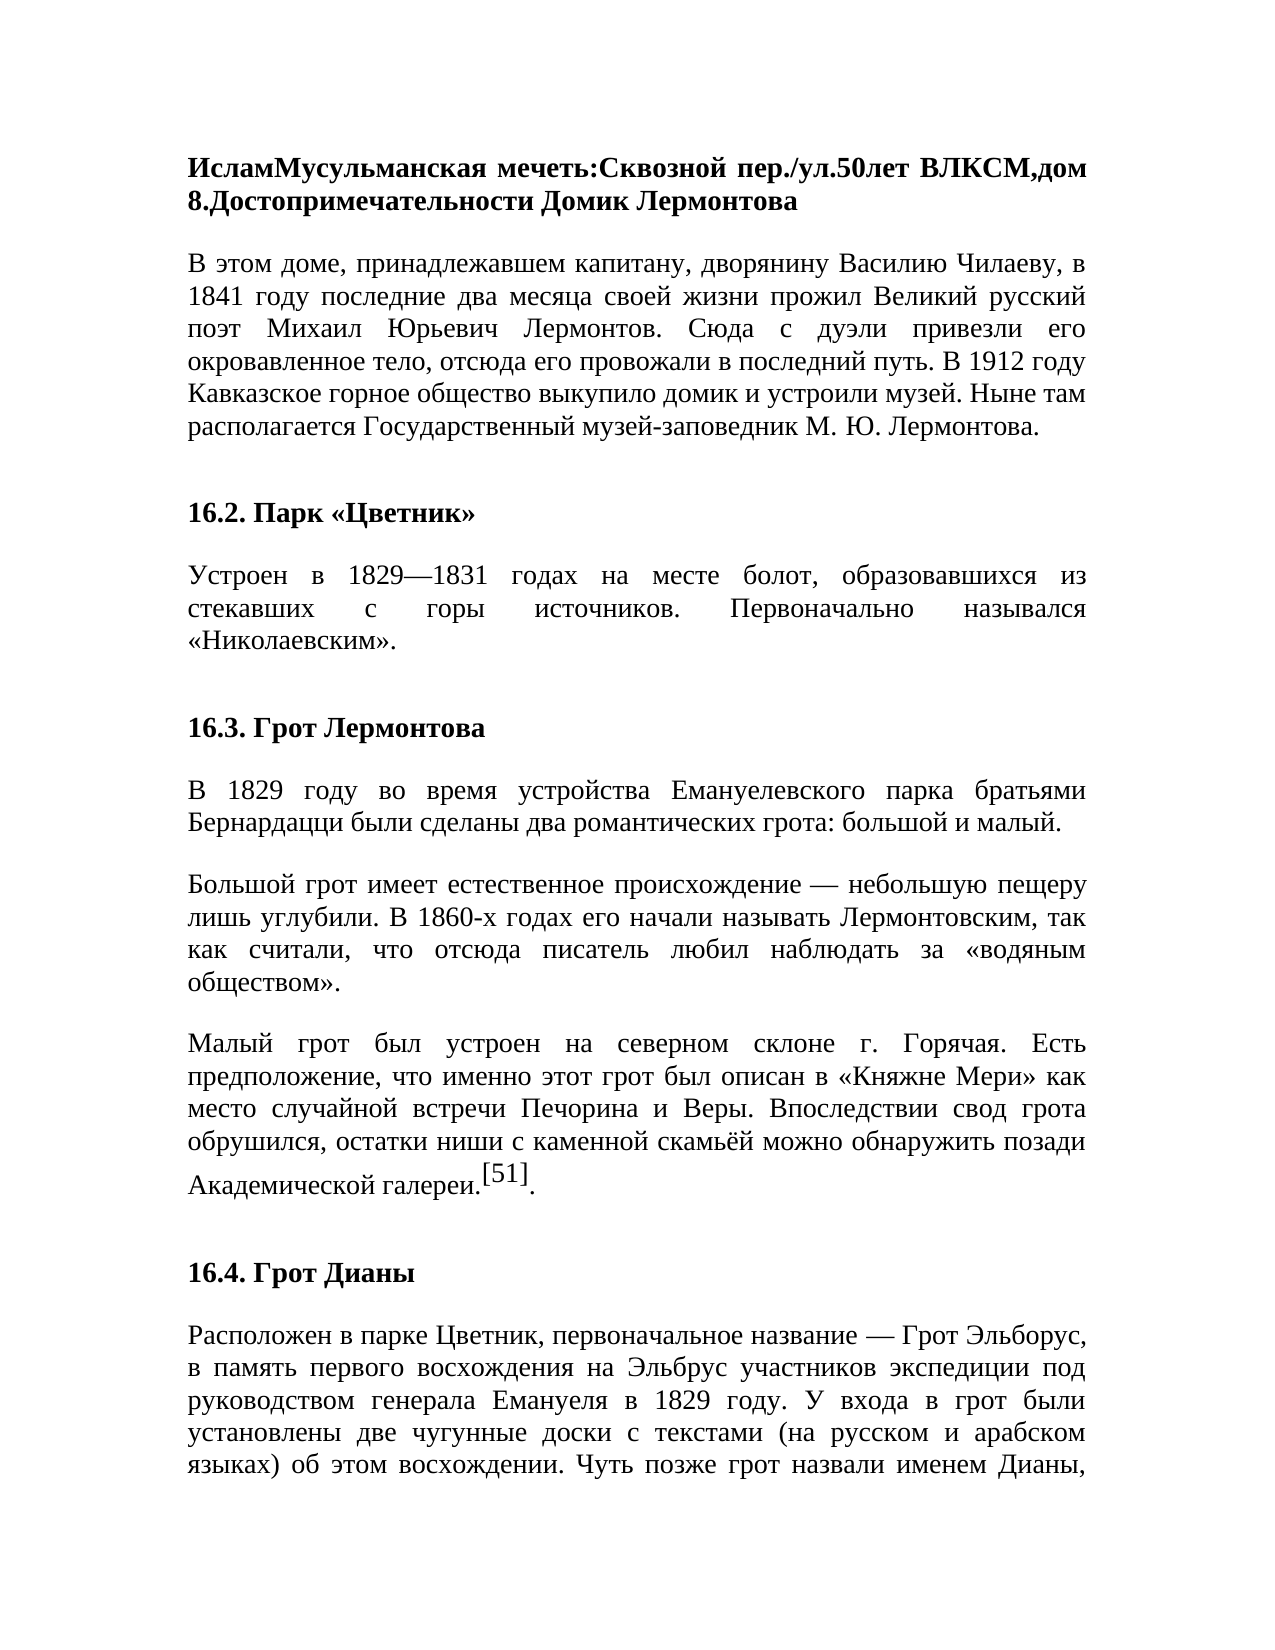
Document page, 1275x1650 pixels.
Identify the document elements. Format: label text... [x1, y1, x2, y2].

text Большой грот имеет естественное происхождение — небольшую пещеру лишь углубили. В 1860-х годах его начали называть Лермонтовским, так как считали, что отсюда писатель любил наблюдать за «водяным обществом». [187, 867, 1087, 997]
list 16.2. Парк «Цветник» [187, 495, 1087, 529]
text В этом доме, принадлежавшем капитану, дворянину Василию Чилаеву, в 1841 году последние два месяца своей жизни прожил Великий русский поэт Михаил Юрьевич Лермонтов. Сюда с дуэли привезли его окровавленное тело, отсюда его провожали в последний путь. В 1912 году Кавказское горное общество выкупило домик и устроили музей. Ныне там располагается Государственный музей-заповедник М. Ю. Лермонтова. [187, 247, 1087, 441]
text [187, 1318, 1087, 1480]
list 16.4. Грот Дианы [187, 1255, 1087, 1288]
text Малый грот был устроен на северном склоне г. Горячая. Есть предположение, что именно этот грот был описан в «Княжне Мери» как место случайной встречи Печорина и Веры. Впоследствии свод грота обрушился, остатки ниши с каменной скамьёй можно обнаружить позади Академической галереи.[51]. [187, 1026, 1087, 1200]
text Устроен в 1829—1831 годах на месте болот, образовавшихся из стекавших с горы источников. Первоначально назывался «Николаевским». [187, 558, 1087, 656]
list 16.3. Грот Лермонтова [187, 710, 1087, 744]
list ИсламМусульманская мечеть:Сквозной пер./ул.50лет ВЛКСМ,дом 8.Достопримечательности Домик Лермонтова [187, 150, 1087, 217]
text В 1829 году во время устройства Емануелевского парка братьями Бернардацци были сделаны два романтических грота: большой и малый. [187, 773, 1087, 838]
